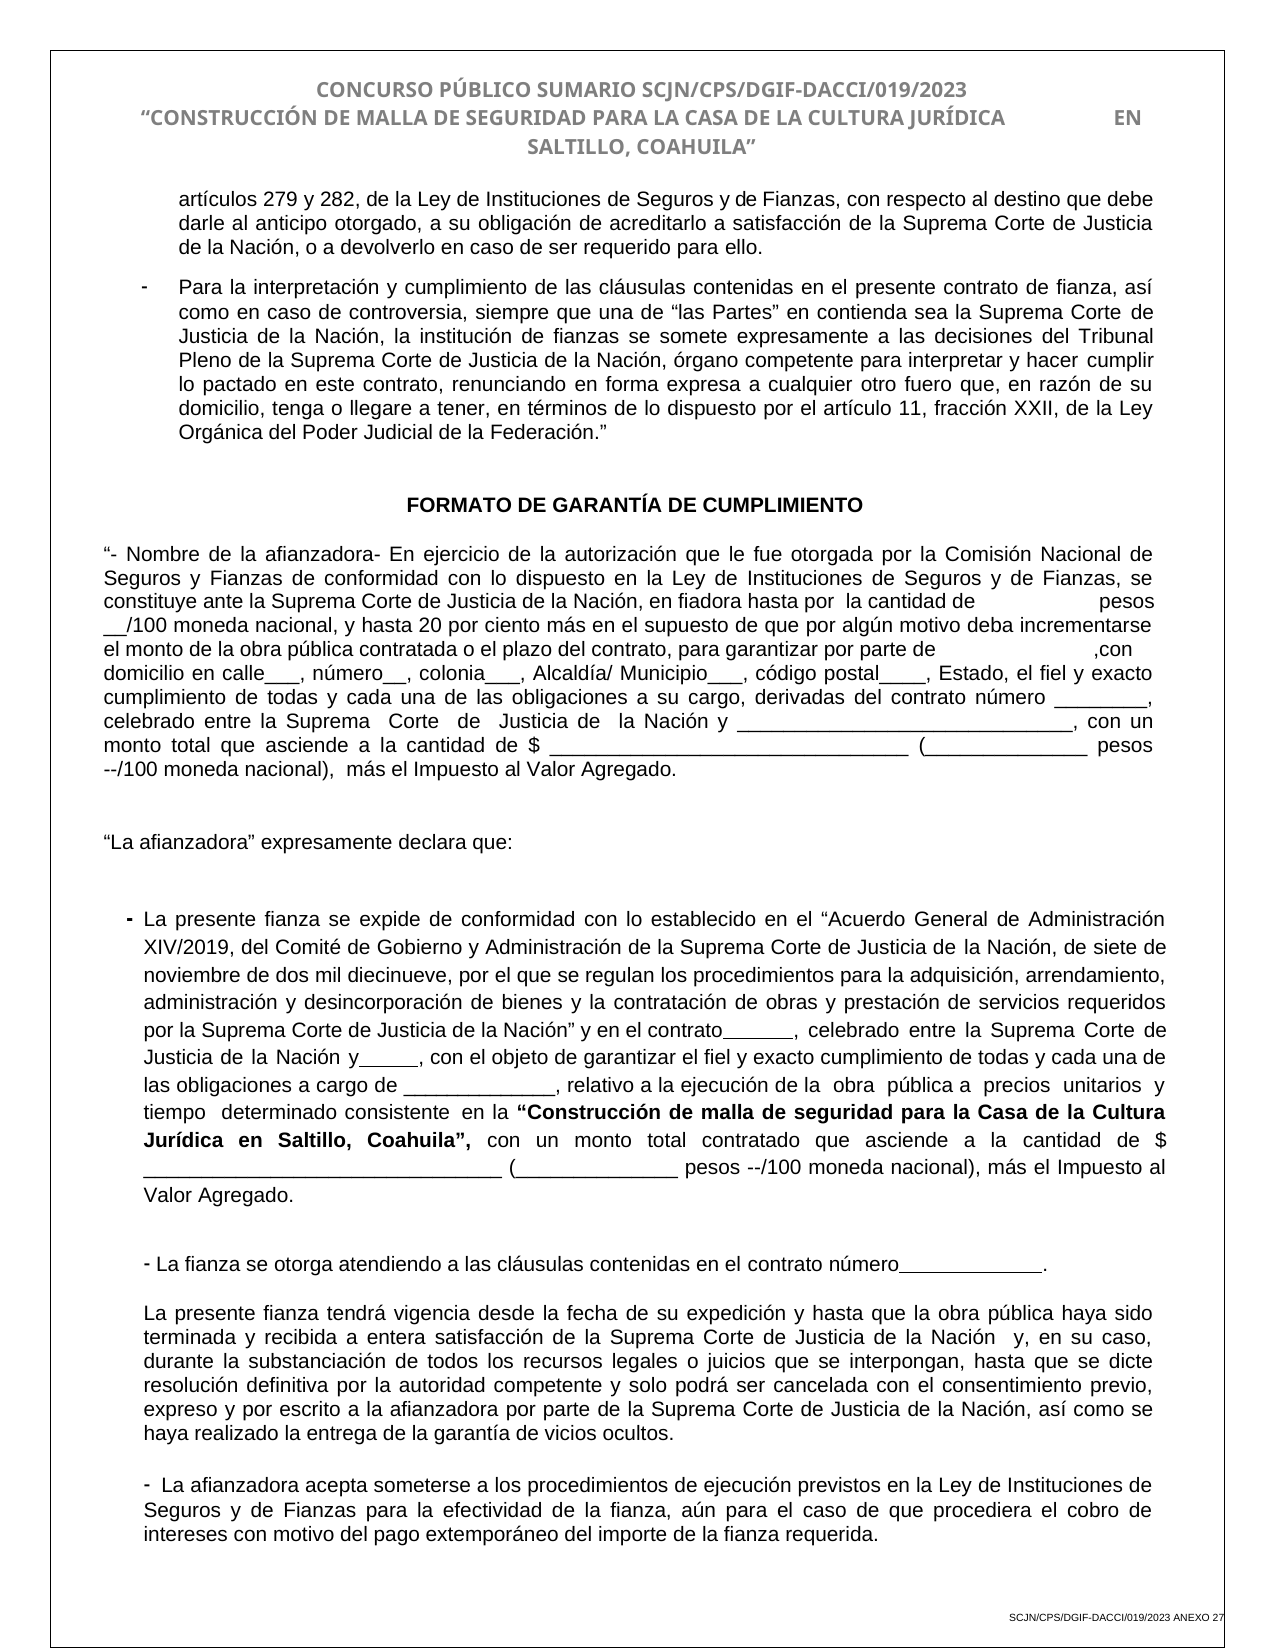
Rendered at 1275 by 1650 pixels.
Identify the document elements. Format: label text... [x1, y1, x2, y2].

text La presente fianza tendrá vigencia desde la fecha de su expedición y hasta que la obra pública haya sido terminada y recibida a entera satisfacción de la Suprema Corte de Justicia de la Nación y, en su caso, durante la substanciación de todos los recursos legales o juicios que se interpongan, hasta que se dicte resolución definitiva por la autoridad competente y solo podrá ser cancelada con el consentimiento previo, expreso y por escrito a la afianzadora por parte de la Suprema Corte de Justicia de la Nación, así como se haya realizado la entrega de la garantía de vicios ocultos. [143, 1301, 1154, 1445]
list La fianza se otorga atendiendo a las cláusulas contenidas en el contrato número . [143, 1247, 1167, 1276]
text “La afianzadora” expresamente declara que: [103, 830, 1154, 854]
list Para la interpretación y cumplimiento de las cláusulas contenidas en el presente contrato de fianza, así como en caso de controversia, siempre que una de “las Partes” en contienda sea la Suprema Corte de Justicia de la Nación, la institución de fianzas se somete expresamente a las decisiones del Tribunal Pleno de la Suprema Corte de Justicia de la Nación, órgano competente para interpretar y hacer cumplir lo pactado en este contrato, renunciando en forma expresa a cualquier otro fuero que, en razón de su domicilio, tenga o llegare a tener, en términos de lo dispuesto por el artículo 11, fracción XXII, de la Ley Orgánica del Poder Judicial de la Federación.” [141, 271, 1154, 443]
subtitle FORMATO DE GARANTÍA DE CUMPLIMIENTO [103, 492, 1167, 516]
list La afianzadora acepta someterse a los procedimientos de ejecución previstos en la Ley de Instituciones de Seguros y de Fianzas para la efectividad de la fianza, aún para el caso de que procediera el cobro de intereses con motivo del pago extemporáneo del importe de la fianza requerida. [143, 1469, 1154, 1545]
text “- Nombre de la afianzadora- En ejercicio de la autorización que le fue otorgada por la Comisión Nacional de Seguros y Fianzas de conformidad con lo dispuesto en la Ley de Instituciones de Seguros y de Fianzas, se constituye ante la Suprema Corte de Justicia de la Nación, en fiadora hasta por la cantidad de pesos __/100 moneda nacional, y hasta 20 por ciento más en el supuesto de que por algún motivo deba incrementarse el monto de la obra pública contratada o el plazo del contrato, para garantizar por parte de ,con domicilio en calle___, número__, colonia___, Alcaldía/ Municipio___, código postal____, Estado, el fiel y exacto cumplimiento de todas y cada una de las obligaciones a su cargo, derivadas del contrato número ________, celebrado entre la Suprema Corte de Justicia de la Nación y _____________________________, con un monto total que asciende a la cantidad de $ _______________________________ (______________ pesos --/100 moneda nacional), más el Impuesto al Valor Agregado. [103, 541, 1154, 781]
list La presente fianza se expide de conformidad con lo establecido en el “Acuerdo General de Administración XIV/2019, del Comité de Gobierno y Administración de la Suprema Corte de Justicia de la Nación, de siete de noviembre de dos mil diecinueve, por el que se regulan los procedimientos para la adquisición, arrendamiento, administración y desincorporación de bienes y la contratación de obras y prestación de servicios requeridos por la Suprema Corte de Justicia de la Nación” y en el contrato , celebrado entre la Suprema Corte de Justicia de la Nación y , con el objeto de garantizar el fiel y exacto cumplimiento de todas y cada una de las obligaciones a cargo de ______________, relativo a la ejecución de la obra pública a precios unitarios y tiempo determinado consistente en la “Construcción de malla de seguridad para la Casa de la Cultura Jurídica en Saltillo, Coahuila”, con un monto total contratado que asciende a la cantidad de $ _______________________________ (______________ pesos --/100 moneda nacional), más el Impuesto al Valor Agregado. [126, 903, 1167, 1206]
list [141, 187, 1154, 258]
